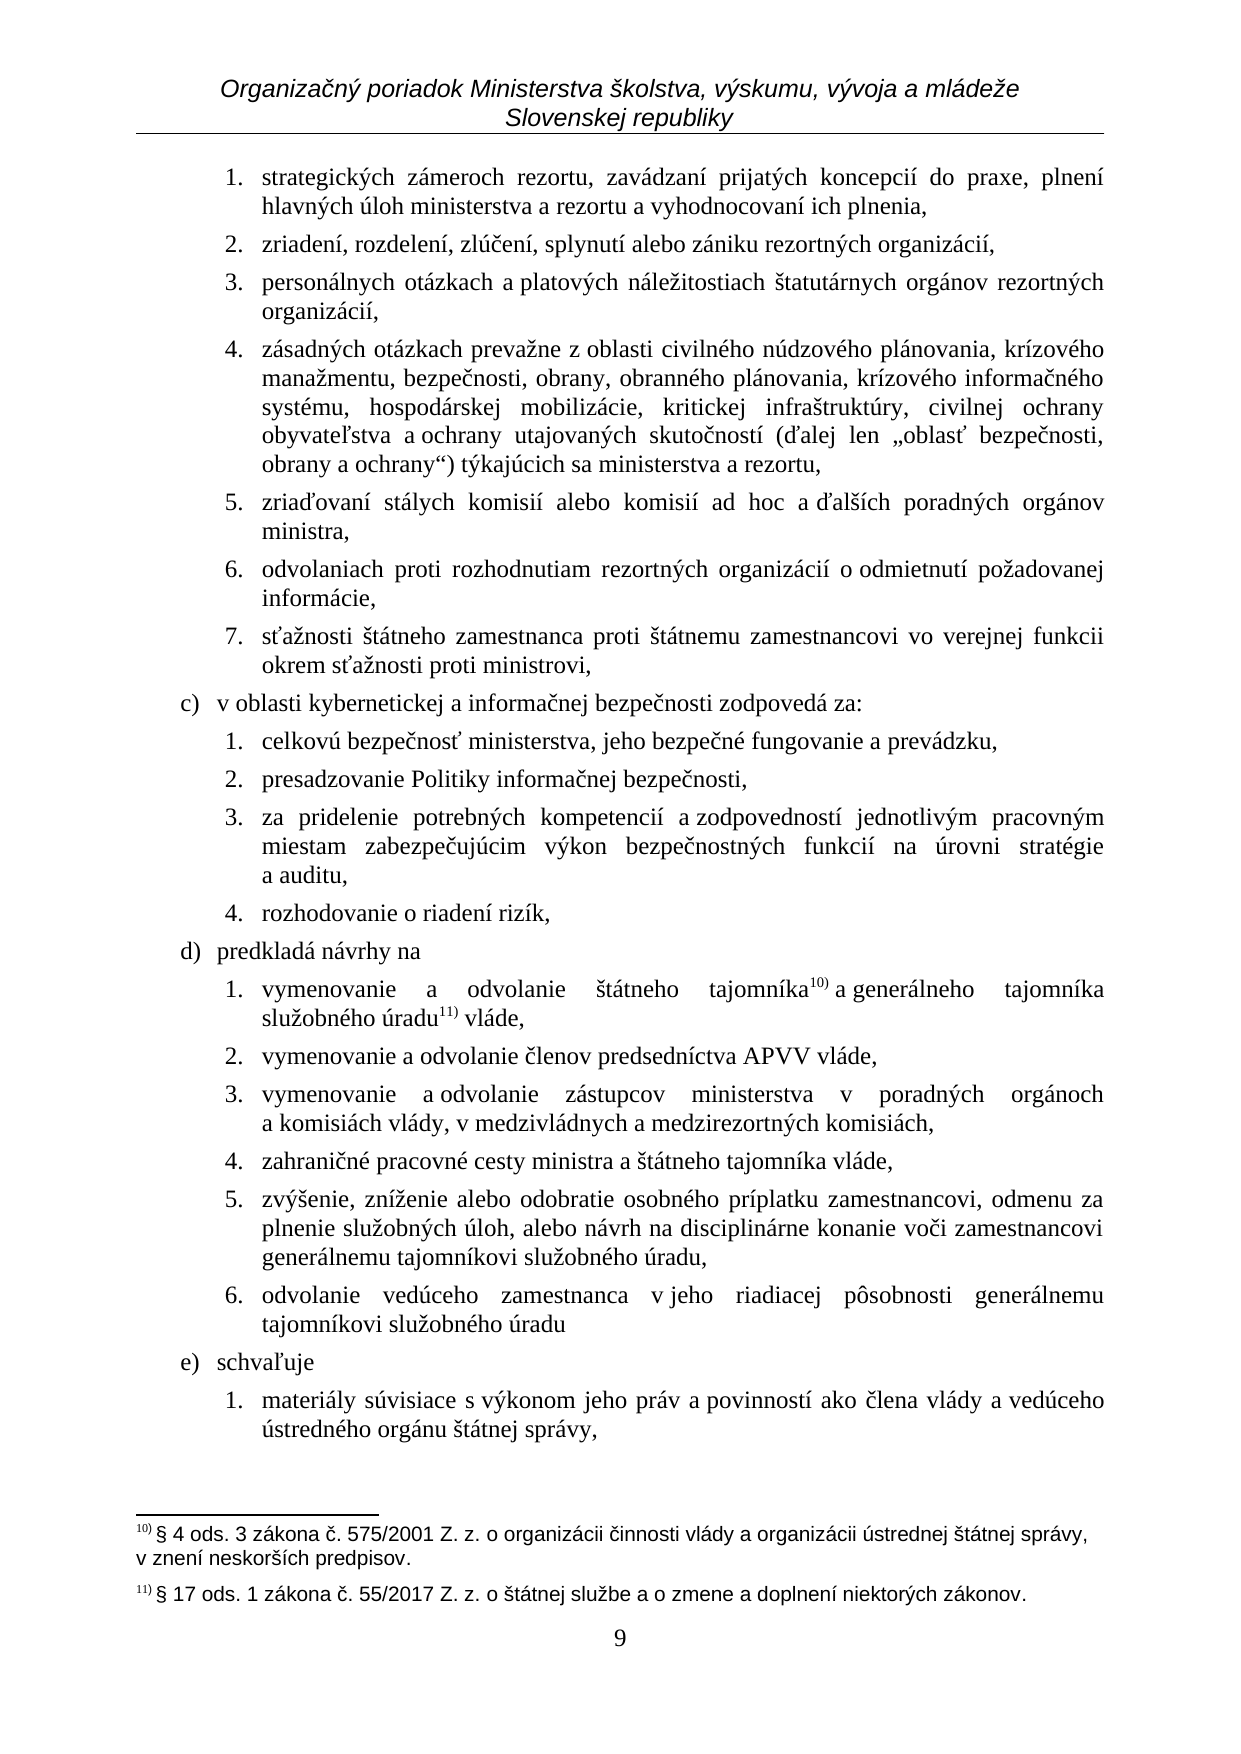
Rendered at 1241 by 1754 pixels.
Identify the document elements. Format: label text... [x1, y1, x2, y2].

list zahraničné pracovné cesty ministra a štátneho tajomníka vláde, [224, 1146, 1104, 1175]
list zvýšenie, zníženie alebo odobratie osobného príplatku zamestnancovi, odmenu za plnenie služobných úloh, alebo návrh na disciplinárne konanie voči zamestnancovi generálnemu tajomníkovi služobného úradu, [224, 1184, 1104, 1271]
list odvolaniach proti rozhodnutiam rezortných organizácií o odmietnutí požadovanej informácie, [224, 554, 1104, 612]
list strategických zámeroch rezortu, zavádzaní prijatých koncepcií do praxe, plnení hlavných úloh ministerstva a rezortu a vyhodnocovaní ich plnenia, [224, 162, 1104, 220]
list presadzovanie Politiky informačnej bezpečnosti, [224, 764, 1104, 793]
list materiály súvisiace s výkonom jeho práv a povinností ako člena vlády a vedúceho ústredného orgánu štátnej správy, [224, 1385, 1104, 1442]
list za pridelenie potrebných kompetencií a zodpovedností jednotlivým pracovným miestam zabezpečujúcim výkon bezpečnostných funkcií na úrovni stratégie a auditu, [224, 802, 1104, 889]
list zriaďovaní stálych komisií alebo komisií ad hoc a ďalších poradných orgánov ministra, [224, 487, 1104, 545]
list rozhodovanie o riadení rizík, [224, 898, 1104, 927]
list personálnych otázkach a platových náležitostiach štatutárnych orgánov rezortných organizácií, [224, 267, 1104, 325]
list odvolanie vedúceho zamestnanca v jeho riadiacej pôsobnosti generálnemu tajomníkovi služobného úradu [224, 1280, 1104, 1337]
list celkovú bezpečnosť ministerstva, jeho bezpečné fungovanie a prevádzku, [224, 726, 1104, 755]
list predkladá návrhy na [180, 936, 1104, 965]
list vymenovanie a odvolanie zástupcov ministerstva v poradných orgánoch a komisiách vlády, v medzivládnych a medzirezortných komisiách, [224, 1079, 1104, 1137]
list zásadných otázkach prevažne z oblasti civilného núdzového plánovania, krízového manažmentu, bezpečnosti, obrany, obranného plánovania, krízového informačného systému, hospodárskej mobilizácie, kritickej infraštruktúry, civilnej ochrany obyvateľstva a ochrany utajovaných skutočností (ďalej len „oblasť bezpečnosti, obrany a ochrany“) týkajúcich sa ministerstva a rezortu, [224, 334, 1104, 478]
list vymenovanie a odvolanie členov predsedníctva APVV vláde, [224, 1041, 1104, 1070]
list sťažnosti štátneho zamestnanca proti štátnemu zamestnancovi vo verejnej funkcii okrem sťažnosti proti ministrovi, [224, 621, 1104, 679]
list vymenovanie a odvolanie štátneho tajomníka) a generálneho tajomníka služobného úradu) vláde, [224, 974, 1104, 1032]
list v oblasti kybernetickej a informačnej bezpečnosti zodpovedá za: [180, 688, 1104, 717]
list schvaľuje [180, 1347, 1104, 1376]
list zriadení, rozdelení, zlúčení, splynutí alebo zániku rezortných organizácií, [224, 229, 1104, 258]
